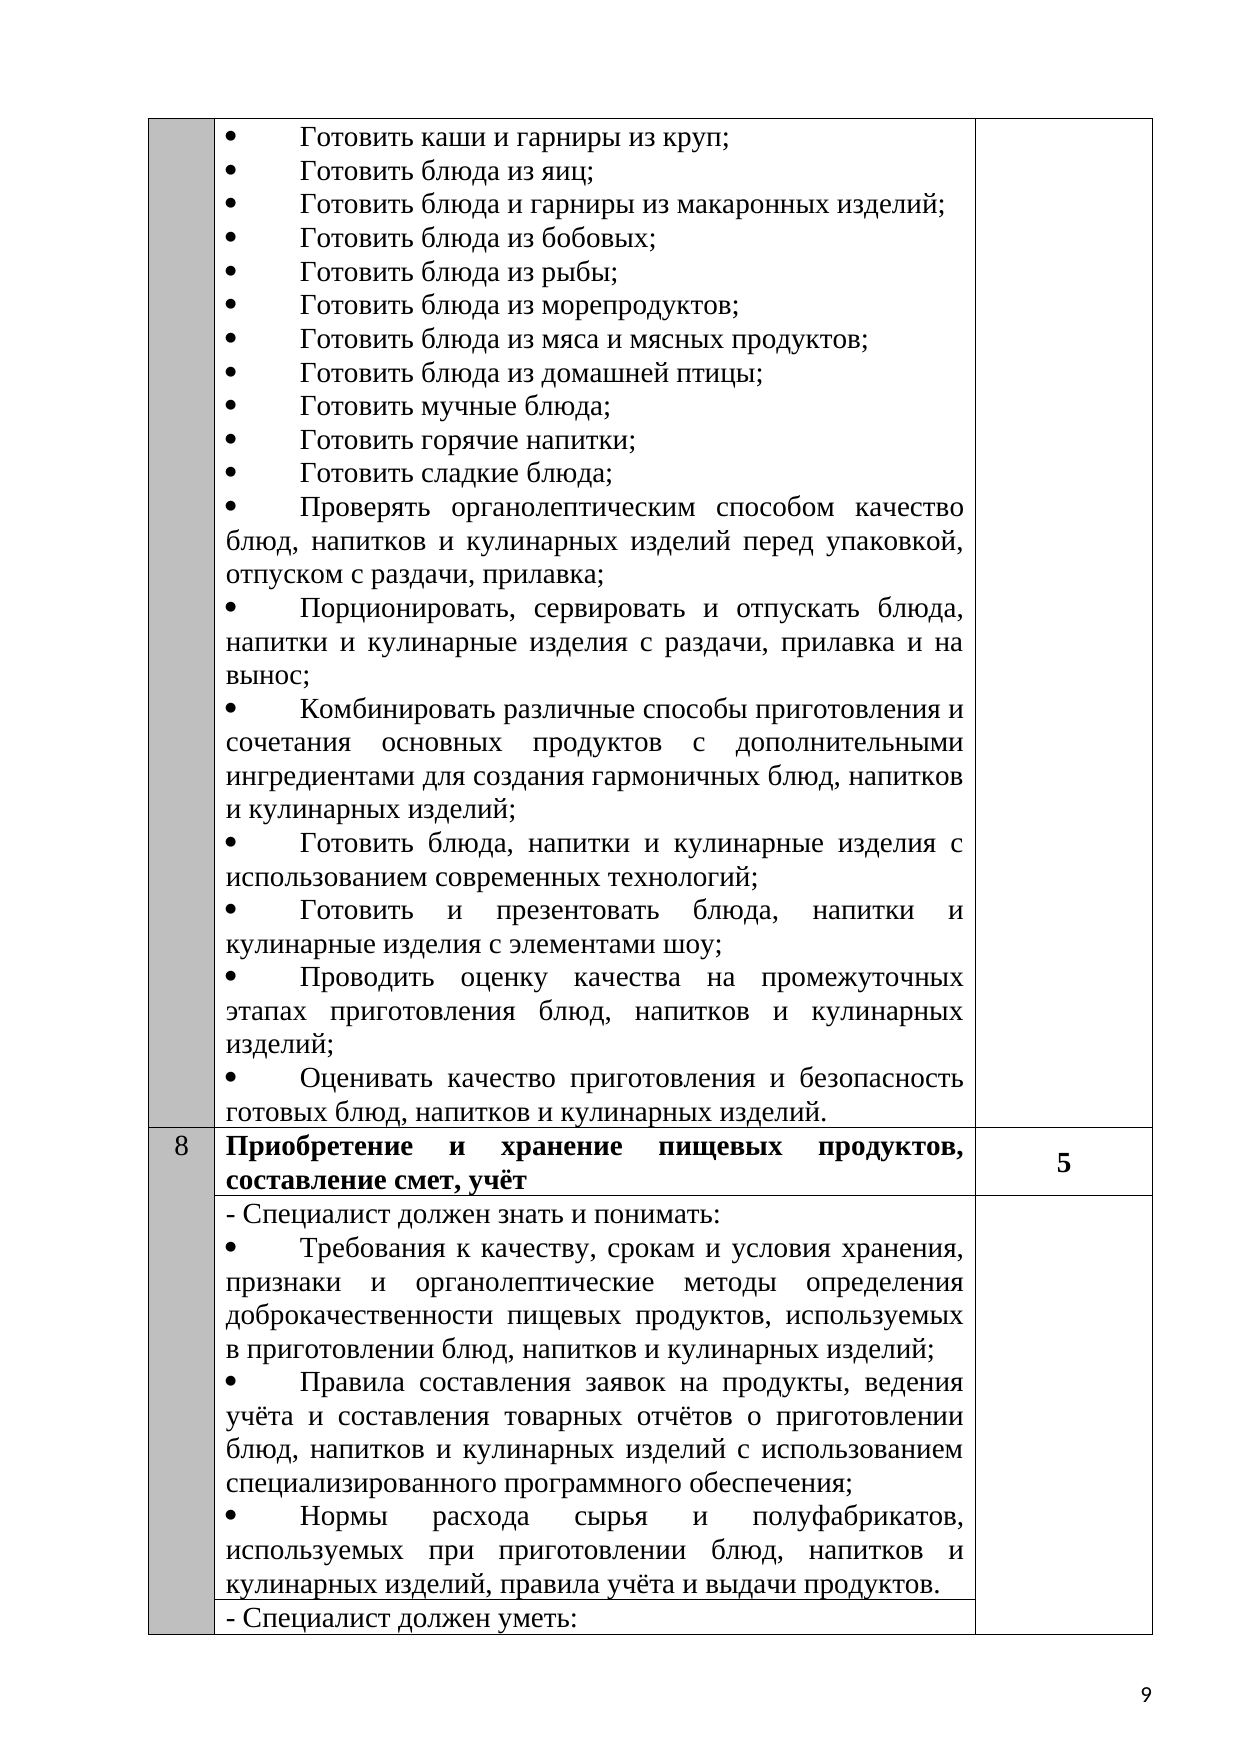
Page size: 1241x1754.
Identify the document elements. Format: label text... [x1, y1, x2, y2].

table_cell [215, 1600, 975, 1634]
table_cell 8 [149, 1128, 214, 1634]
table_cell 5 [976, 1128, 1152, 1195]
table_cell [215, 119, 975, 1127]
table_cell - Специалист должен знать и понимать: Требования к качеству, срокам и условия хранения, признаки и органолептические методы определения доброкачественности пищевых продуктов, используемых в приготовлении блюд, напитков и кулинарных изделий; Правила составления заявок на продукты, ведения учёта и составления товарных отчётов о приготовлении блюд, напитков и кулинарных изделий с использованием специализированного программного обеспечения; Нормы расхода сырья и полуфабрикатов, используемых при приготовлении блюд, напитков и кулинарных изделий, правила учёта и выдачи продуктов. [215, 1196, 975, 1599]
table_cell Приобретение и хранение пищевых продуктов, составление смет, учёт [215, 1128, 975, 1195]
table_cell [976, 1196, 1152, 1634]
